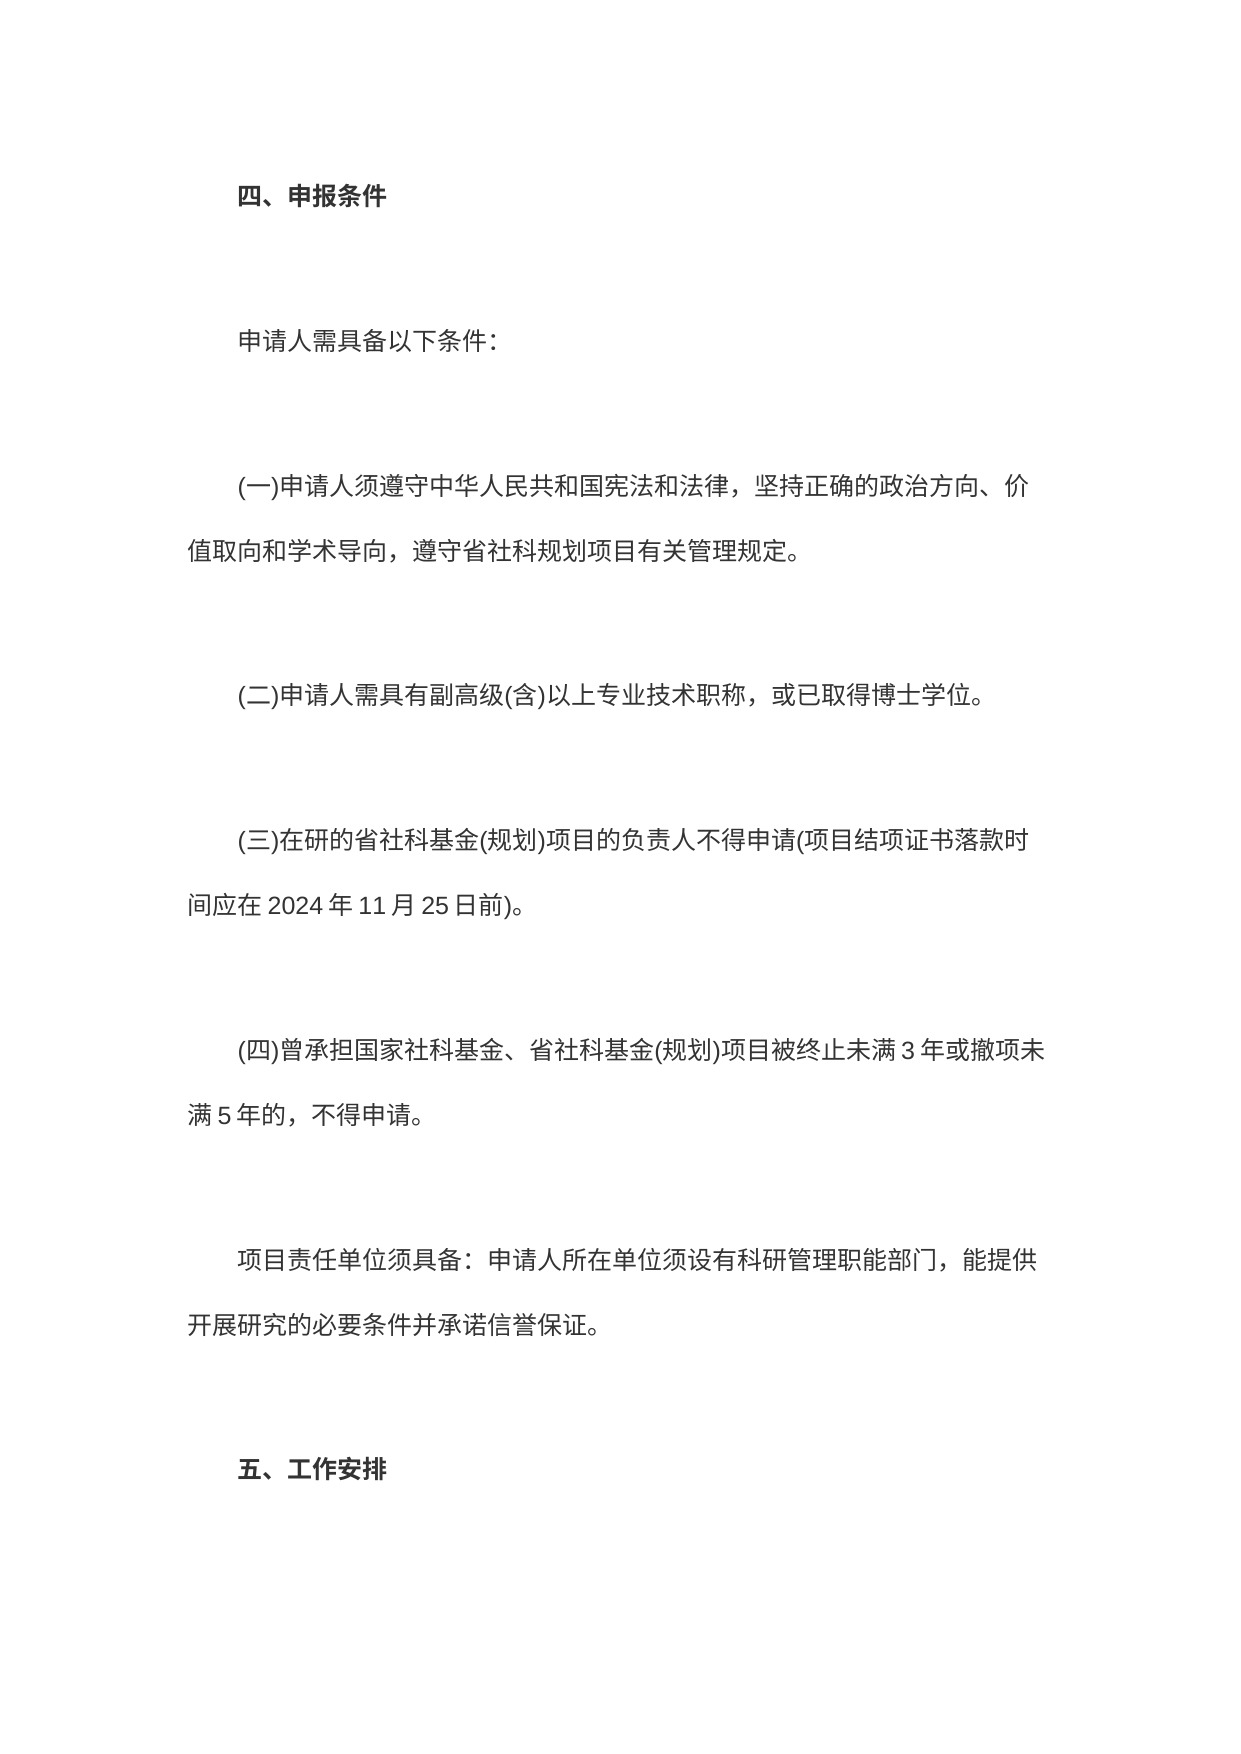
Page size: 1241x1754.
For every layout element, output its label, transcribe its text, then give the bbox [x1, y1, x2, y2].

text (一)申请人须遵守中华人民共和国宪法和法律，坚持正确的政治方向、价值取向和学术导向，遵守省社科规划项目有关管理规定。 [187, 452, 1053, 582]
text 五、工作安排 [187, 1436, 1053, 1501]
text 申请人需具备以下条件： [187, 307, 1053, 372]
text 四、申报条件 [187, 162, 1053, 227]
text (二)申请人需具有副高级(含)以上专业技术职称，或已取得博士学位。 [187, 661, 1053, 726]
text 项目责任单位须具备：申请人所在单位须设有科研管理职能部门，能提供开展研究的必要条件并承诺信誉保证。 [187, 1226, 1053, 1356]
text (三)在研的省社科基金(规划)项目的负责人不得申请(项目结项证书落款时间应在2024年11月25日前)。 [187, 806, 1053, 936]
text (四)曾承担国家社科基金、省社科基金(规划)项目被终止未满3年或撤项未满5年的，不得申请。 [187, 1016, 1053, 1146]
